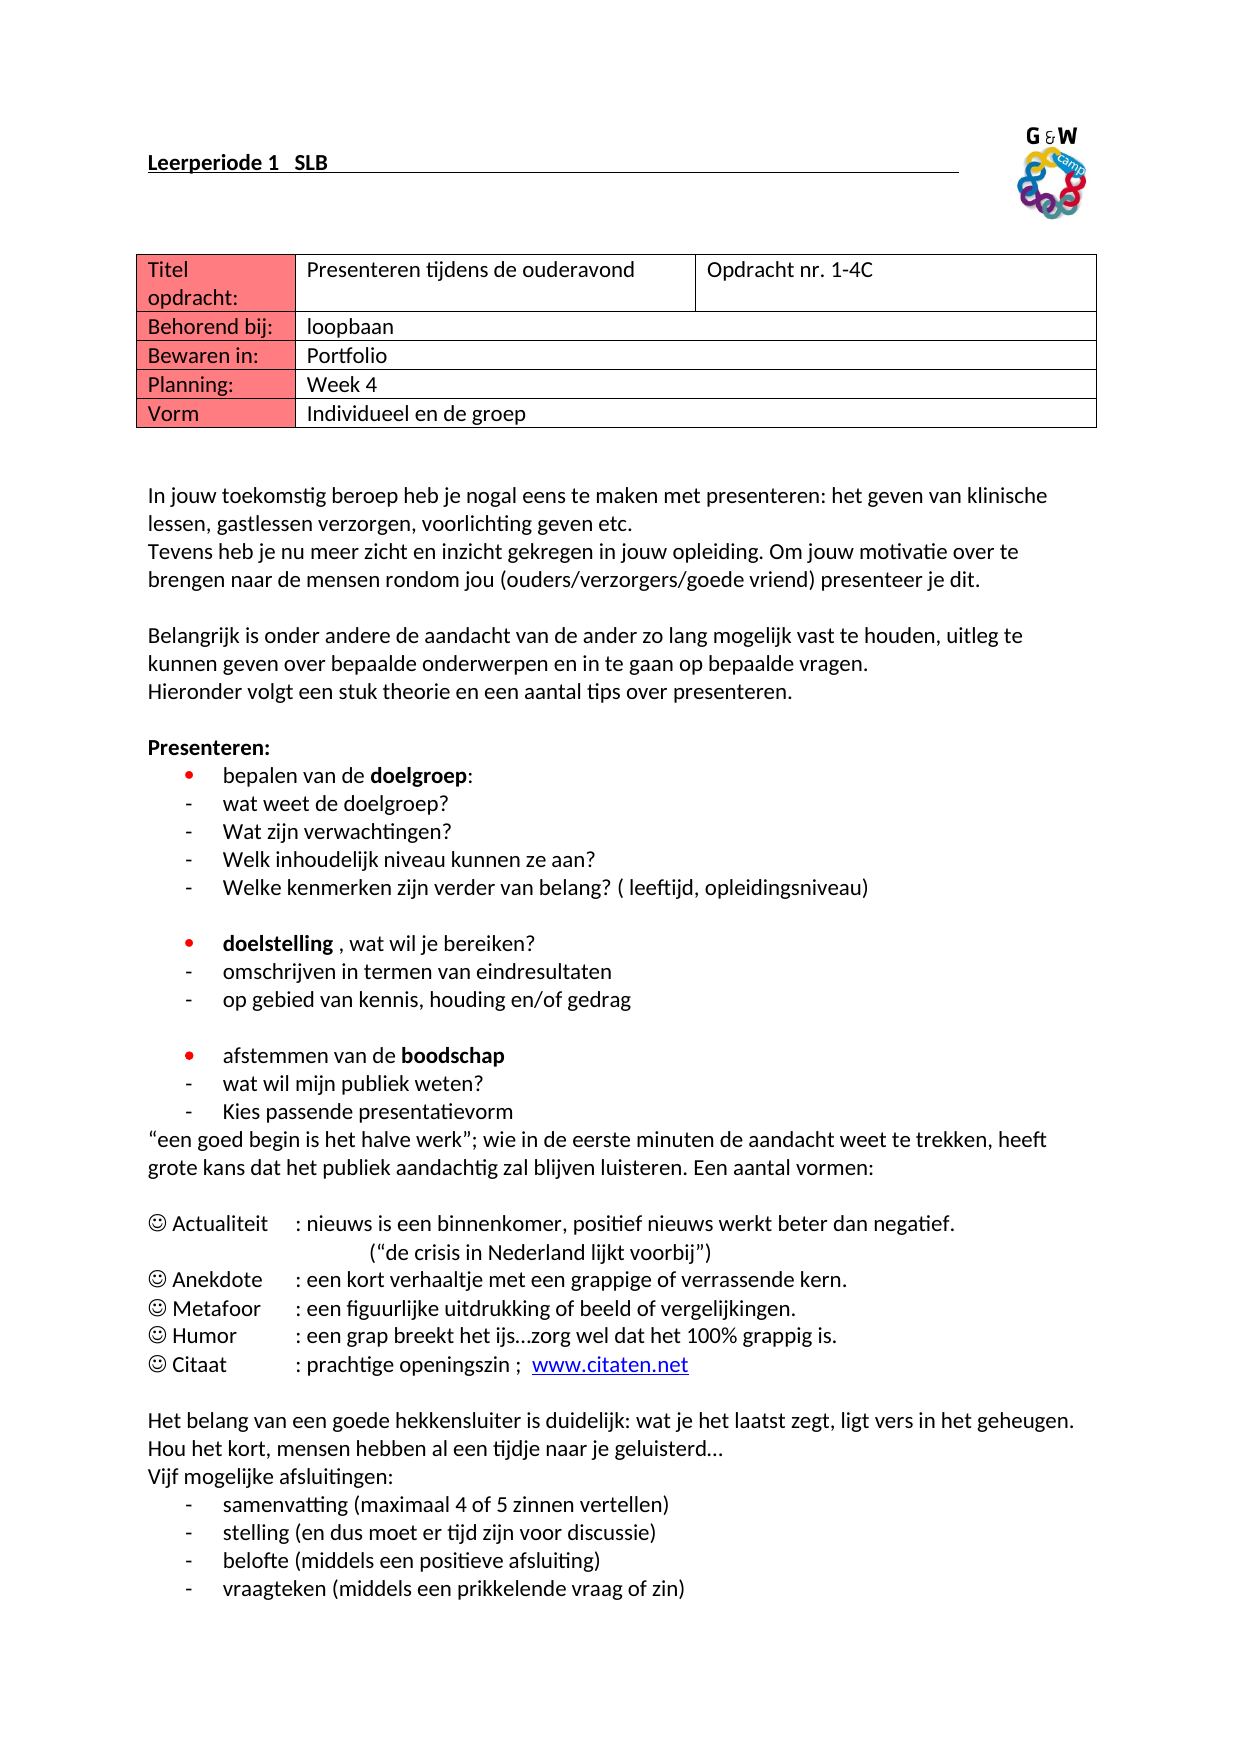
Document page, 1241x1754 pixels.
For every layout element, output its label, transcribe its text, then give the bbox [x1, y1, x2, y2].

text Vijf mogelijke afsluitingen: [148, 1462, 1093, 1490]
table_cell Vorm [137, 399, 295, 427]
text Anekdote : een kort verhaaltje met een grappige of verrassende kern. [148, 1266, 1093, 1294]
list wat wil mijn publiek weten? [185, 1069, 1093, 1097]
list wat weet de doelgroep? [185, 789, 1093, 817]
list Welke kenmerken zijn verder van belang? ( leeftijd, opleidingsniveau) [185, 873, 1093, 901]
list omschrijven in termen van eindresultaten [185, 957, 1093, 985]
text Het belang van een goede hekkensluiter is duidelijk: wat je het laatst zegt, ligt vers in het geheugen. Hou het kort, mensen hebben al een tijdje naar je geluisterd… [148, 1406, 1093, 1462]
text Citaat : prachtige openingszin ; www.citaten.net [148, 1350, 1093, 1378]
list belofte (middels een positieve afsluiting) [185, 1546, 1093, 1574]
list Wat zijn verwachtingen? [185, 817, 1093, 845]
table_header Opdracht nr. 1-4C [696, 255, 1096, 311]
text Leerperiode 1 SLB [148, 148, 1093, 176]
text In jouw toekomstig beroep heb je nogal eens te maken met presenteren: het geven van klinische lessen, gastlessen verzorgen, voorlichting geven etc. Tevens heb je nu meer zicht en inzicht gekregen in jouw opleiding. Om jouw motivatie over te brengen naar de mensen rondom jou (ouders/verzorgers/goede vriend) presenteer je dit. [148, 481, 1093, 621]
picture [1014, 176, 1091, 221]
table_cell Individueel en de groep [296, 399, 1096, 427]
table_cell loopbaan [296, 312, 1096, 340]
table_cell Week 4 [296, 370, 1096, 398]
table_cell Bewaren in: [137, 341, 295, 369]
table_header Presenteren tijdens de ouderavond [296, 255, 695, 311]
list bepalen van de doelgroep: [185, 761, 1093, 789]
text Hieronder volgt een stuk theorie en een aantal tips over presenteren. [148, 677, 1093, 705]
table_cell Planning: [137, 370, 295, 398]
list op gebied van kennis, houding en/of gedrag [185, 985, 1093, 1013]
text Presenteren: [148, 733, 1093, 761]
text Belangrijk is onder andere de aandacht van de ander zo lang mogelijk vast te houden, uitleg te kunnen geven over bepaalde onderwerpen en in te gaan op bepaalde vragen. [148, 621, 1093, 677]
table_header Titel opdracht: [137, 255, 295, 311]
text Metafoor : een figuurlijke uitdrukking of beeld of vergelijkingen. [148, 1294, 1093, 1322]
list doelstelling , wat wil je bereiken? [185, 929, 1093, 957]
text “een goed begin is het halve werk”; wie in de eerste minuten de aandacht weet te trekken, heeft grote kans dat het publiek aandachtig zal blijven luisteren. Een aantal vormen: [148, 1126, 1093, 1209]
table_cell Behorend bij: [137, 312, 295, 340]
list vraagteken (middels een prikkelende vraag of zin) [185, 1574, 1093, 1602]
text Humor : een grap breekt het ijs…zorg wel dat het 100% grappig is. [148, 1322, 1093, 1350]
list Welk inhoudelijk niveau kunnen ze aan? [185, 845, 1093, 873]
table_cell Portfolio [296, 341, 1096, 369]
text Actualiteit : nieuws is een binnenkomer, positief nieuws werkt beter dan negatief. (“de crisis in Nederland lijkt voorbij”) [148, 1209, 1093, 1266]
list samenvatting (maximaal 4 of 5 zinnen vertellen) [185, 1490, 1093, 1518]
list afstemmen van de boodschap [185, 1041, 1093, 1069]
list Kies passende presentatievorm [185, 1097, 1093, 1126]
list stelling (en dus moet er tijd zijn voor discussie) [185, 1518, 1093, 1546]
picture [1014, 123, 1091, 148]
